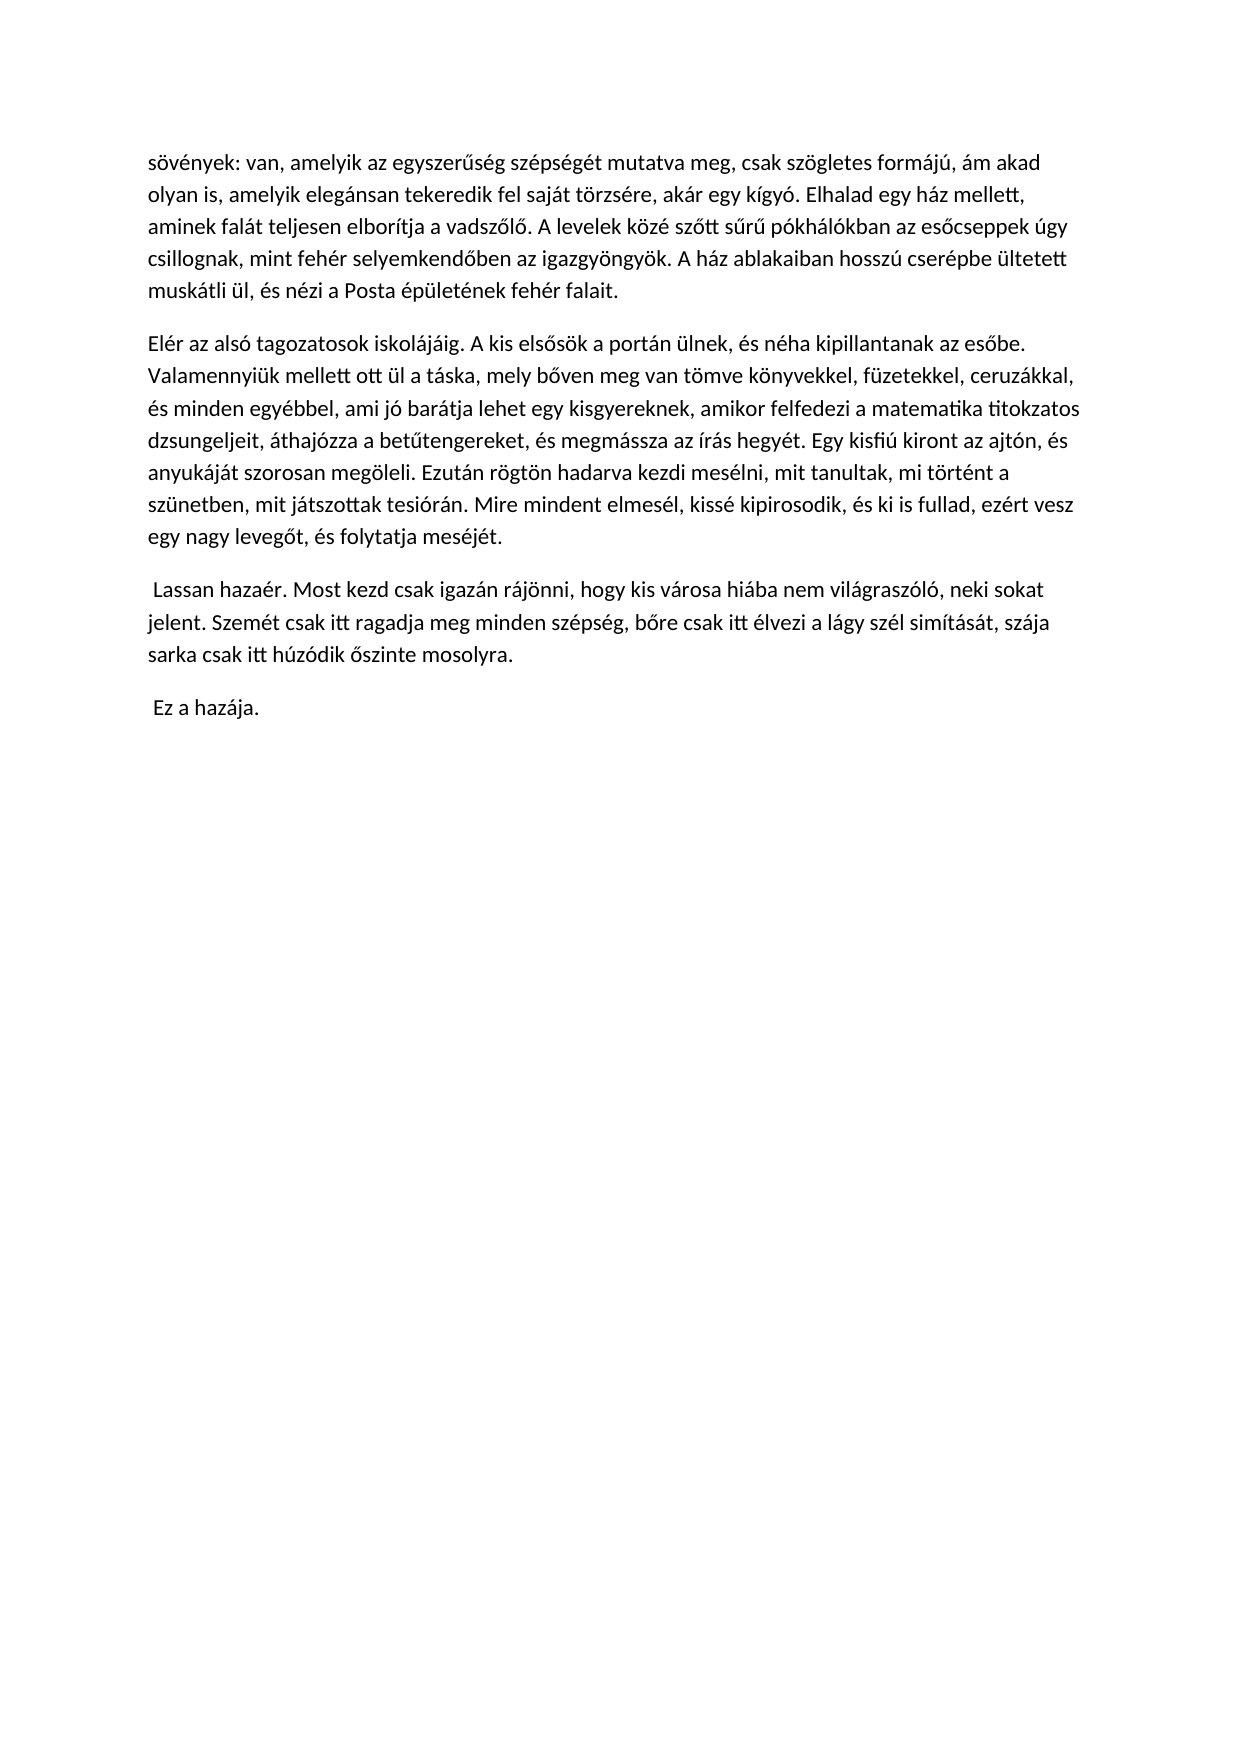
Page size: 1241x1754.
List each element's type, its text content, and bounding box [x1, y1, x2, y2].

text Elér az alsó tagozatosok iskolájáig. A kis elsősök a portán ülnek, és néha kipillantanak az esőbe. Valamennyiük mellett ott ül a táska, mely bőven meg van tömve könyvekkel, füzetekkel, ceruzákkal, és minden egyébbel, ami jó barátja lehet egy kisgyereknek, amikor felfedezi a matematika titokzatos dzsungeljeit, áthajózza a betűtengereket, és megmássza az írás hegyét. Egy kisfiú kiront az ajtón, és anyukáját szorosan megöleli. Ezután rögtön hadarva kezdi mesélni, mit tanultak, mi történt a szünetben, mit játszottak tesiórán. Mire mindent elmesél, kissé kipirosodik, és ki is fullad, ezért vesz egy nagy levegőt, és folytatja meséjét. [148, 329, 1093, 551]
text Lassan hazaér. Most kezd csak igazán rájönni, hogy kis városa hiába nem világraszóló, neki sokat jelent. Szemét csak itt ragadja meg minden szépség, bőre csak itt élvezi a lágy szél simítását, szája sarka csak itt húzódik őszinte mosolyra. [148, 576, 1093, 668]
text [148, 148, 1093, 304]
text Ez a hazája. [148, 693, 1093, 721]
